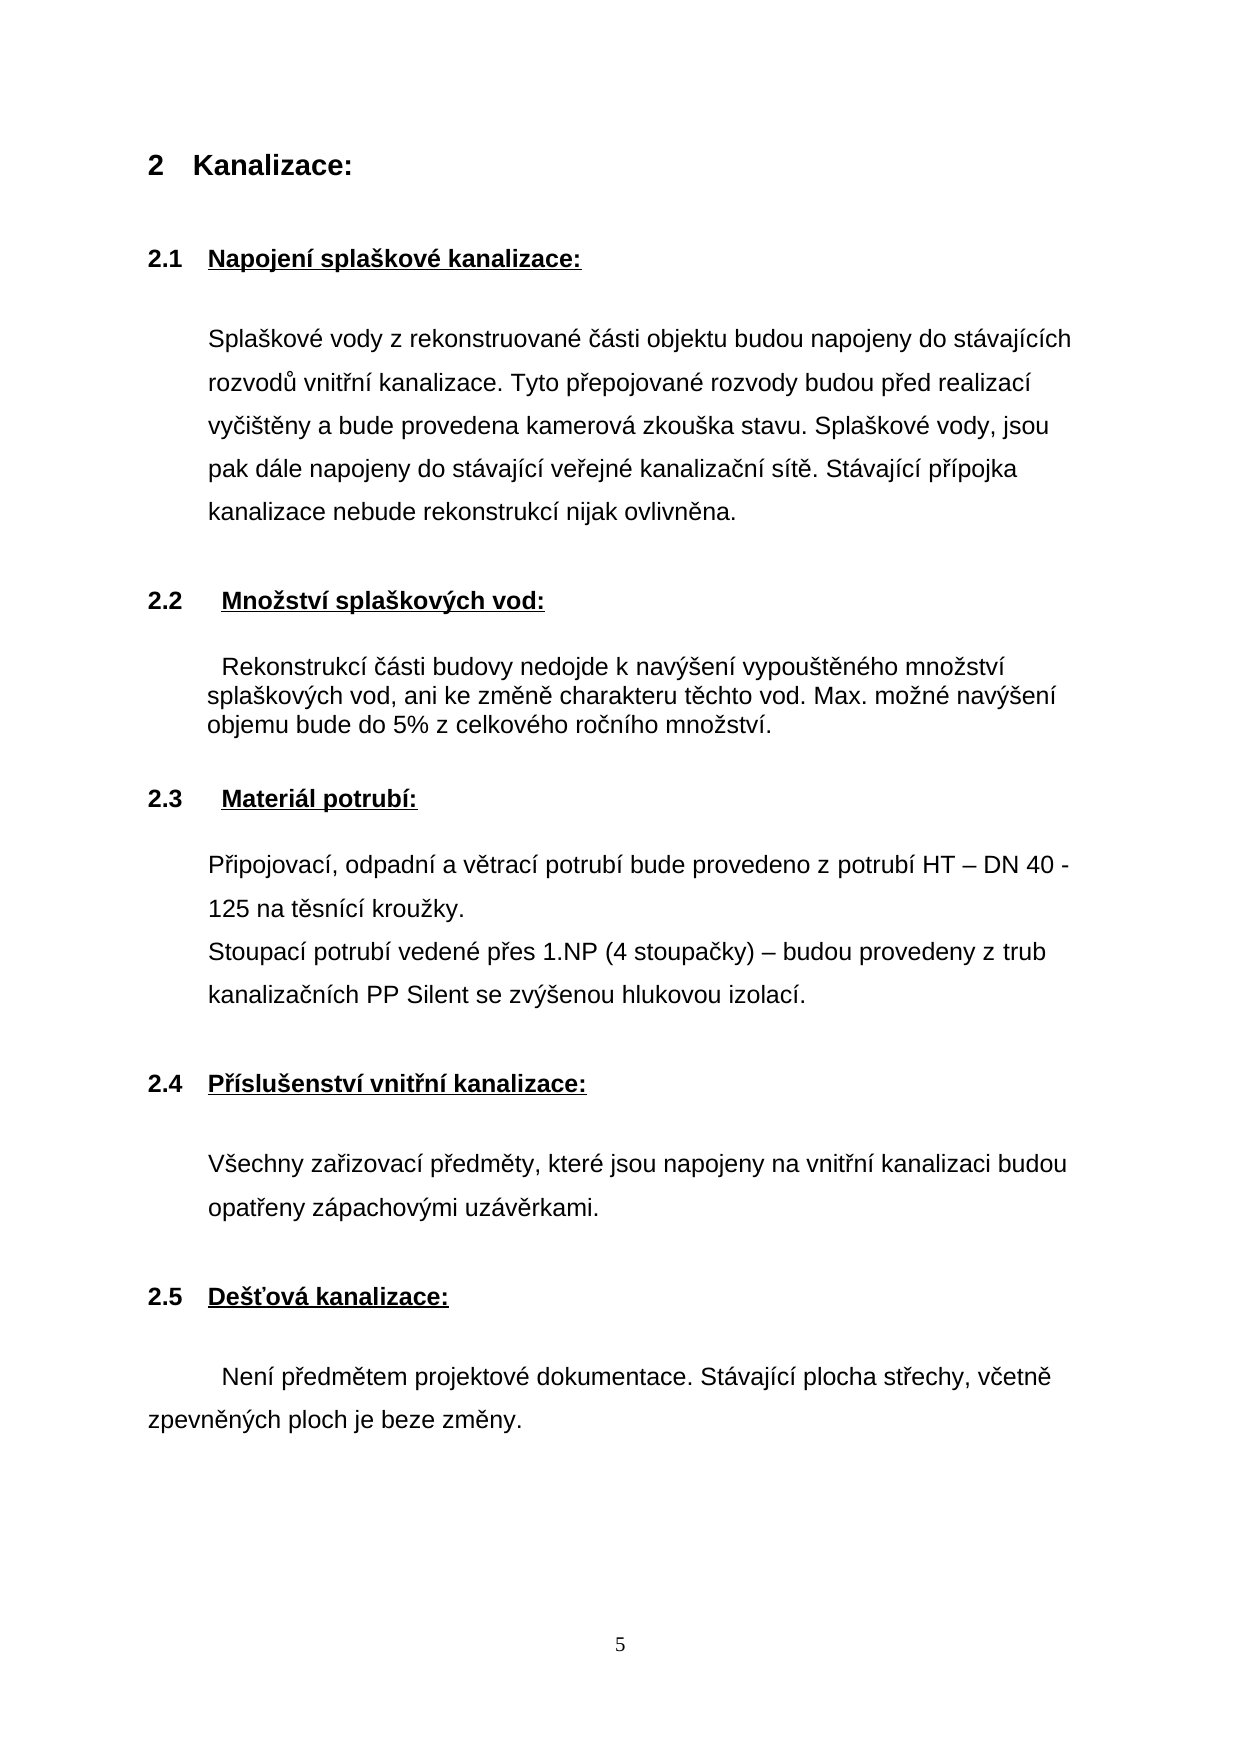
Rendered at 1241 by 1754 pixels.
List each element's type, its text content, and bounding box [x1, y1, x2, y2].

subtitle Kanalizace: [148, 148, 1093, 181]
subtitle Množství splaškových vod: [118, 586, 1093, 614]
text Není předmětem projektové dokumentace. Stávající plocha střechy, včetně zpevněných ploch je beze změny. [148, 1362, 1093, 1434]
subtitle Dešťová kanalizace: [148, 1281, 1093, 1310]
text Stoupací potrubí vedené přes 1.NP (4 stoupačky) – budou provedeny z trub kanalizačních PP Silent se zvýšenou hlukovou izolací. [208, 937, 1093, 1008]
text Všechny zařizovací předměty, které jsou napojeny na vnitřní kanalizaci budou opatřeny zápachovými uzávěrkami. [208, 1149, 1093, 1221]
subtitle Příslušenství vnitřní kanalizace: [148, 1069, 1093, 1097]
text Připojovací, odpadní a větrací potrubí bude provedeno z potrubí HT – DN 40 - 125 na těsnící kroužky. [208, 850, 1093, 922]
subtitle Napojení splaškové kanalizace: [148, 244, 1093, 272]
text Splaškové vody z rekonstruované části objektu budou napojeny do stávajících rozvodů vnitřní kanalizace. Tyto přepojované rozvody budou před realizací vyčištěny a bude provedena kamerová zkouška stavu. Splaškové vody, jsou pak dále napojeny do stávající veřejné kanalizační sítě. Stávající přípojka kanalizace nebude rekonstrukcí nijak ovlivněna. [208, 324, 1093, 526]
text Rekonstrukcí části budovy nedojde k navýšení vypouštěného množství splaškových vod, ani ke změně charakteru těchto vod. Max. možné navýšení objemu bude do 5% z celkového ročního množství. [207, 652, 1093, 738]
subtitle Materiál potrubí: [118, 784, 1093, 813]
